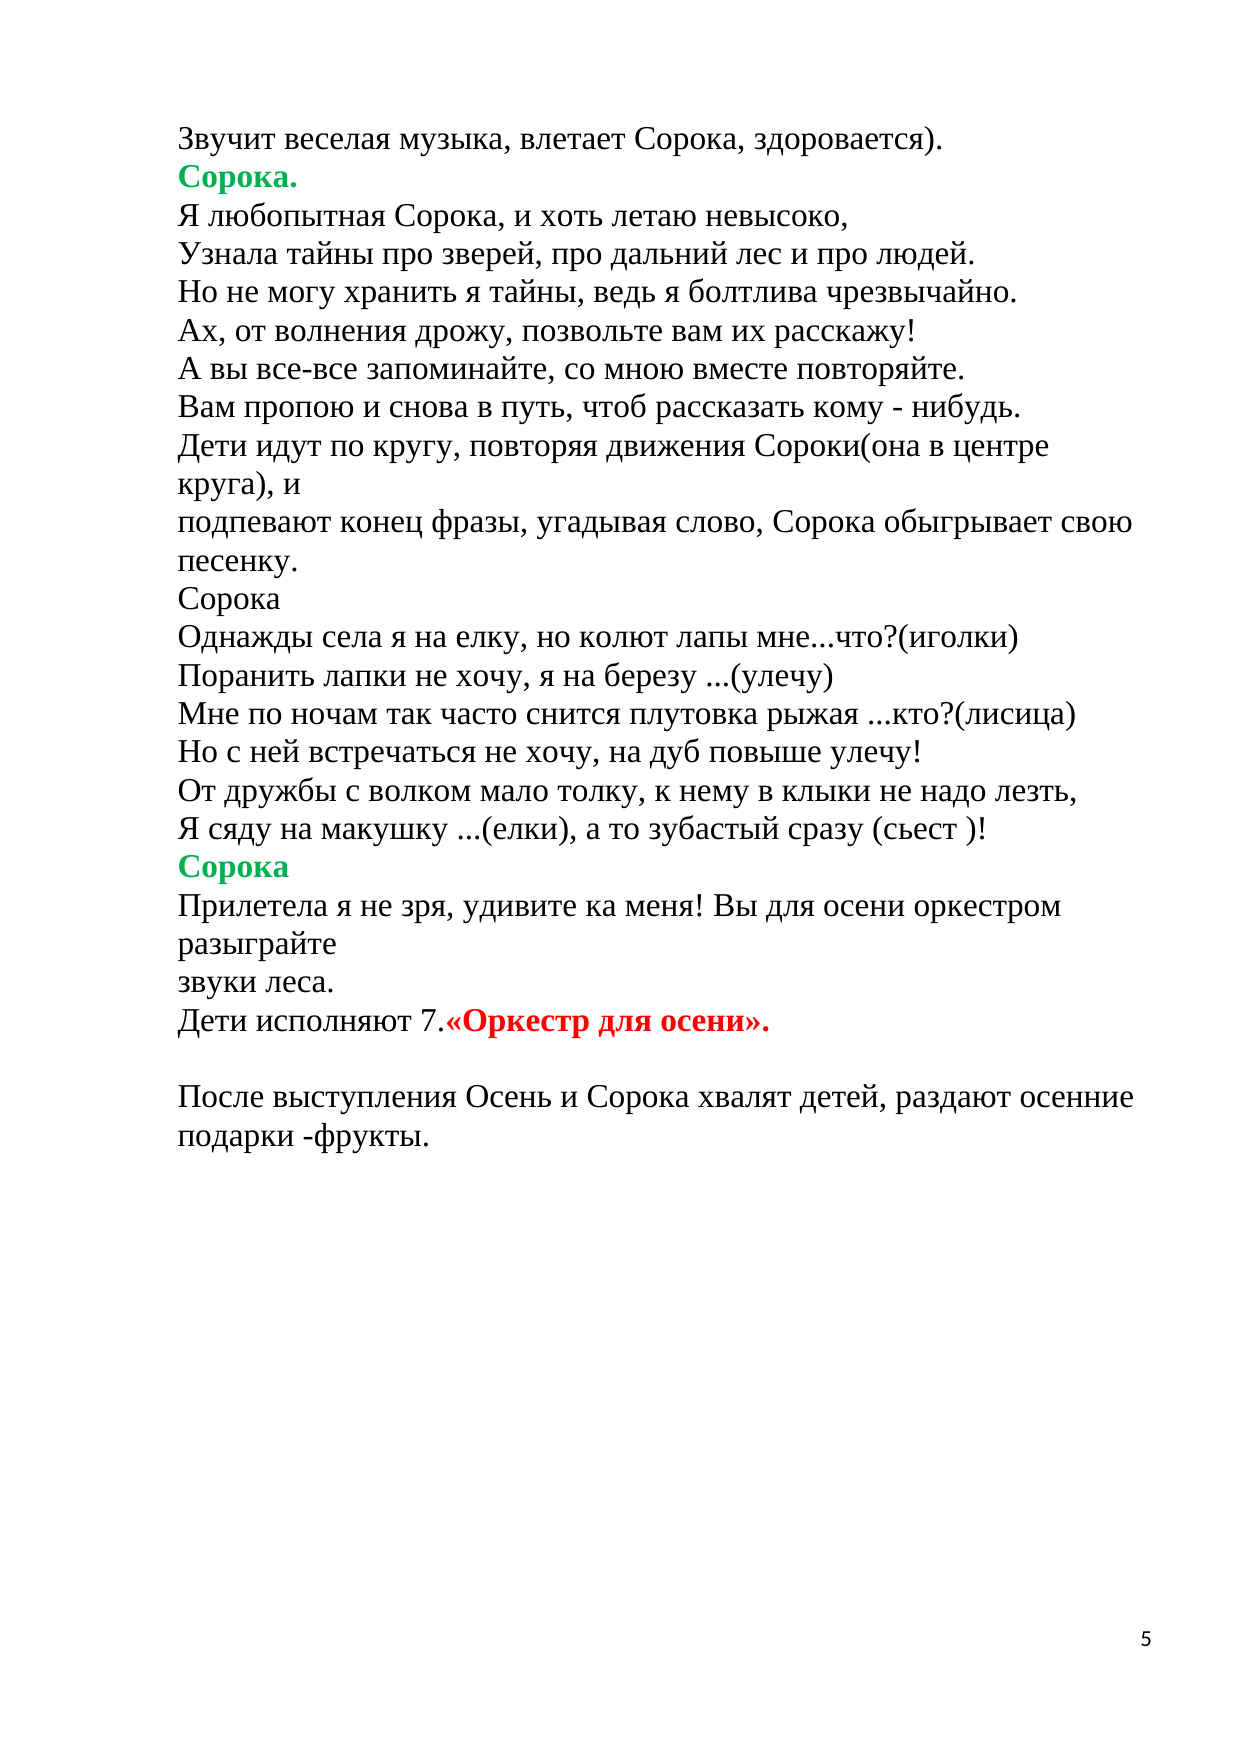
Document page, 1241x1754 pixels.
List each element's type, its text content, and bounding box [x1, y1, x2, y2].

text Поранить лапки не хочу, я на березу ...(улечу) [177, 655, 1152, 693]
text Но не могу хранить я тайны, ведь я болтлива чрезвычайно. [177, 271, 1152, 310]
text Ах, от волнения дрожу, позвольте вам их расскажу! [177, 310, 1152, 348]
text Дети исполняют 7.«Оркестр для осени». [177, 1000, 1152, 1038]
text Вам пропою и снова в путь, чтоб рассказать кому - нибудь. [177, 386, 1152, 425]
text Я любопытная Сорока, и хоть летаю невысоко, [177, 195, 1152, 233]
text Узнала тайны про зверей, про дальний лес и про людей. [177, 233, 1152, 271]
text Я сяду на макушку ...(елки), а то зубастый сразу (сьест )! [177, 808, 1152, 846]
text Сорока. [177, 156, 1152, 195]
text Сорока [177, 846, 1152, 885]
text После выступления Осень и Сорока хвалят детей, раздают осенние [177, 1076, 1152, 1115]
text звуки леса. [177, 961, 1152, 1000]
text подпевают конец фразы, угадывая слово, Сорока обыгрывает свою песенку. [177, 501, 1152, 578]
text Однажды села я на елку, но колют лапы мне...что?(иголки) [177, 616, 1152, 655]
text От дружбы с волком мало толку, к нему в клыки не надо лезть, [177, 770, 1152, 808]
text Прилетела я не зря, удивите ка меня! Вы для осени оркестром разыграйте [177, 885, 1152, 961]
text Мне по ночам так часто снится плутовка рыжая ...кто?(лисица) [177, 693, 1152, 731]
text Дети идут по кругу, повторяя движения Сороки(она в центре круга), и [177, 425, 1152, 501]
text А вы все-все запоминайте, со мною вместе повторяйте. [177, 348, 1152, 386]
text Но с ней встречаться не хочу, на дуб повыше улечу! [177, 731, 1152, 770]
text Сорока [177, 578, 1152, 616]
text подарки -фрукты. [177, 1115, 1152, 1153]
text Звучит веселая музыка, влетает Сорока, здоровается). [177, 118, 1152, 156]
